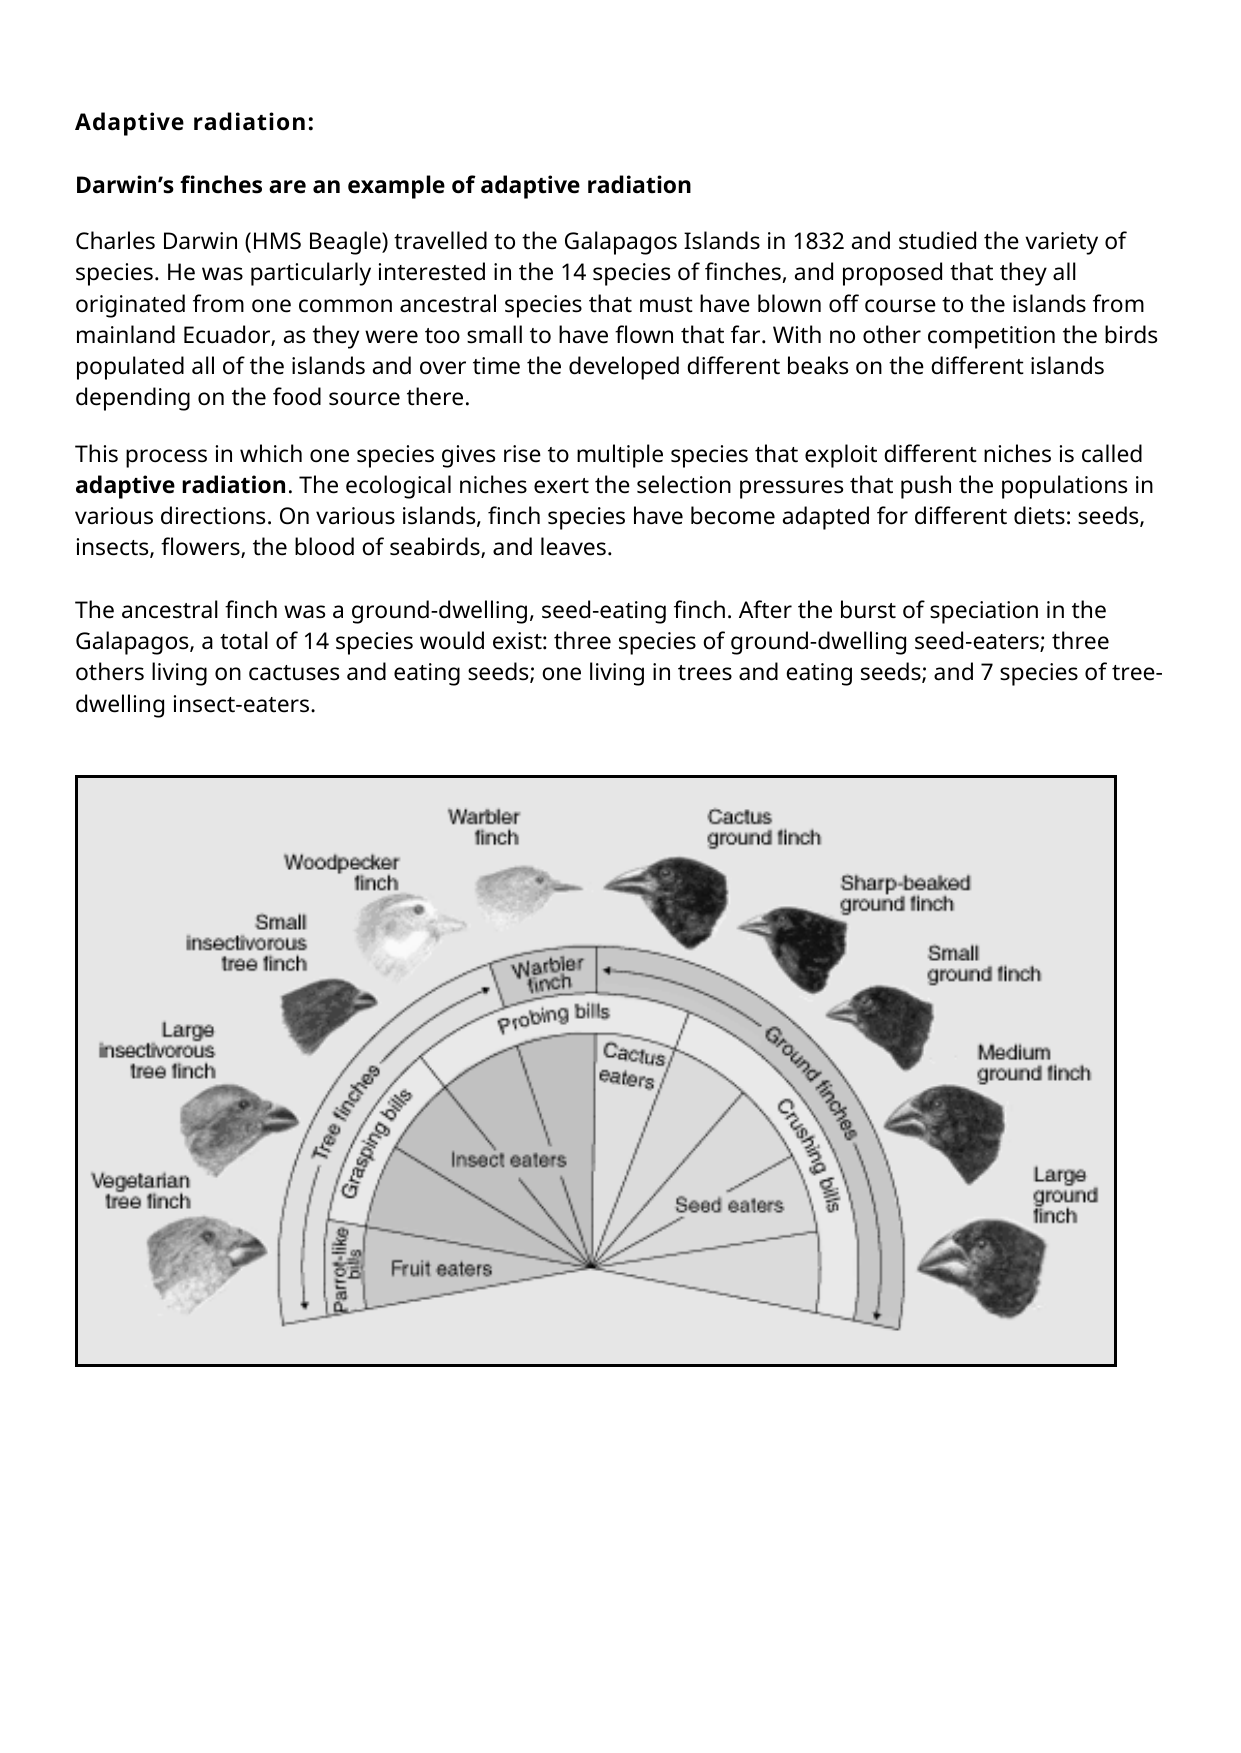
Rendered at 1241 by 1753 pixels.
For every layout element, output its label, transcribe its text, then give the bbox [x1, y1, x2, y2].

text Adaptive radiation: [75, 106, 1165, 137]
text Darwin’s finches are an example of adaptive radiation [75, 169, 1165, 200]
text This process in which one species gives rise to multiple species that exploit different niches is called adaptive radiation. The ecological niches exert the selection pressures that push the populations in various directions. On various islands, finch species have become adapted for different diets: seeds, insects, flowers, the blood of seabirds, and leaves. [75, 437, 1165, 562]
text The ancestral finch was a ground-dwelling, seed-eating finch. After the burst of speciation in the Galapagos, a total of 14 species would exist: three species of ground-dwelling seed-eaters; three others living on cactuses and eating seeds; one living in trees and eating seeds; and 7 species of tree-dwelling insect-eaters. [75, 594, 1165, 719]
text Charles Darwin (HMS Beagle) travelled to the Galapagos Islands in 1832 and studied the variety of species. He was particularly interested in the 14 species of finches, and proposed that they all originated from one common ancestral species that must have blown off course to the islands from mainland Ecuador, as they were too small to have flown that far. With no other competition the birds populated all of the islands and over time the developed different beaks on the different islands depending on the food source there. [75, 225, 1165, 412]
